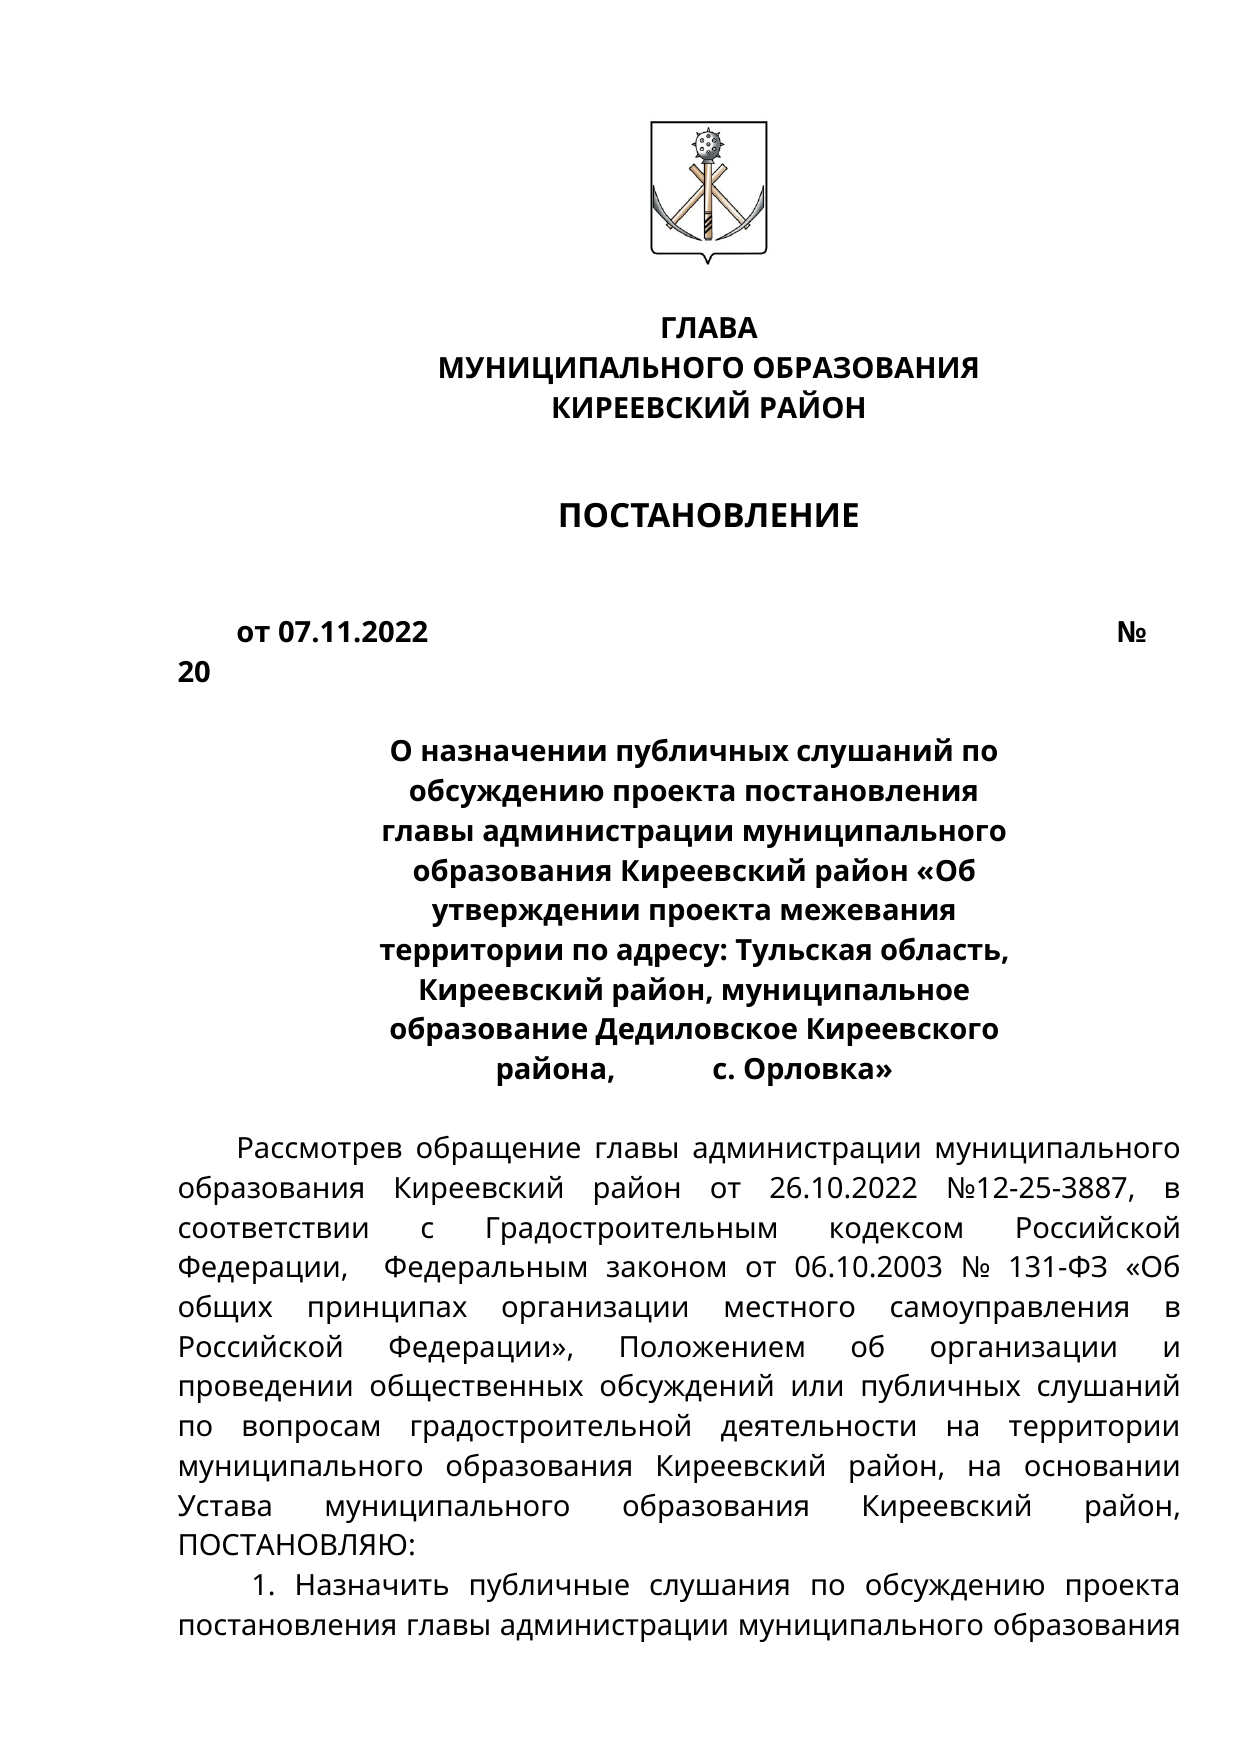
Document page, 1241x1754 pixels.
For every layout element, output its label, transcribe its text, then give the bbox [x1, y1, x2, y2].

subtitle ПОСТАНОВЛЕНИЕ [177, 492, 1181, 537]
text Рассмотрев обращение главы администрации муниципального образования Киреевский район от 26.10.2022 №12-25-3887, в соответствии с Градостроительным кодексом Российской Федерации, Федеральным законом от 06.10.2003 № 131-ФЗ «Об общих принципах организации местного самоуправления в Российской Федерации», Положением об организации и проведении общественных обсуждений или публичных слушаний по вопросам градостроительной деятельности на территории муниципального образования Киреевский район, на основании Устава муниципального образования Киреевский район, ПОСТАНОВЛЯЮ: [177, 1128, 1181, 1564]
subtitle МУНИЦИПАЛЬНОГО ОБРАЗОВАНИЯ [177, 347, 1181, 387]
picture [633, 118, 784, 269]
text О назначении публичных слушаний по обсуждению проекта постановления главы администрации муниципального образования Киреевский район «Об утверждении проекта межевания территории по адресу: Тульская область, Киреевский район, муниципальное образование Дедиловское Киреевского района, с. Орловка» [365, 731, 1023, 1088]
subtitle ГЛАВА [177, 308, 1181, 347]
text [177, 1564, 1181, 1643]
subtitle КИРЕЕВСКИЙ РАЙОН [177, 387, 1181, 427]
text от 07.11.2022 № 20 [177, 612, 1181, 691]
